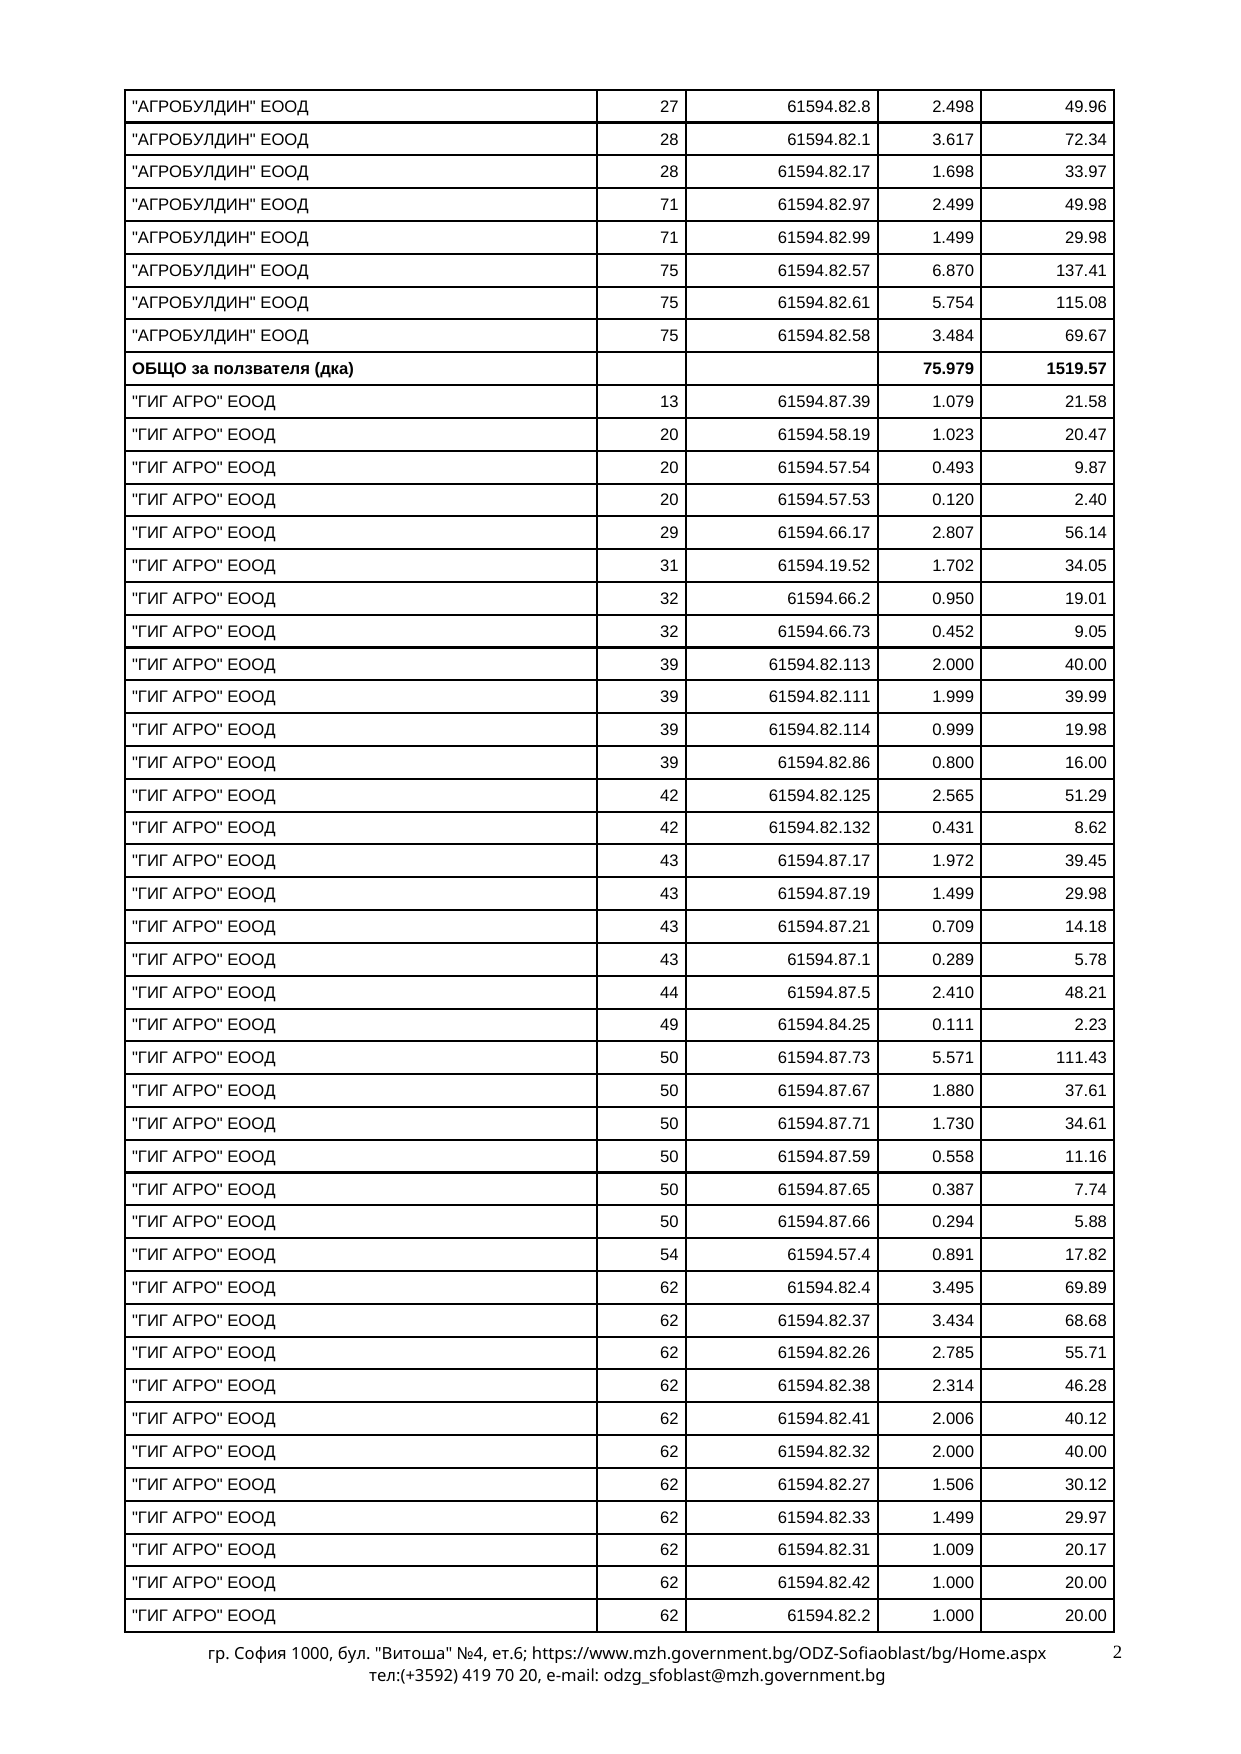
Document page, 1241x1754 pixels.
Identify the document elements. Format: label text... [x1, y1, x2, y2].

table_cell 61594.82.31 [687, 1535, 877, 1565]
table_cell "ГИГ АГРО" ЕООД [126, 1436, 596, 1467]
table_cell 2.498 [879, 91, 980, 121]
table_cell 61594.87.17 [687, 845, 877, 876]
table_cell 61594.82.8 [687, 91, 877, 121]
table_cell 34.05 [982, 550, 1113, 581]
table_cell "ГИГ АГРО" ЕООД [126, 780, 596, 811]
table_cell "АГРОБУЛДИН" ЕООД [126, 288, 596, 318]
table_cell 2.314 [879, 1370, 980, 1401]
table_cell 61594.87.21 [687, 911, 877, 942]
table_cell 0.950 [879, 583, 980, 614]
table_cell 61594.87.66 [687, 1206, 877, 1237]
table_cell 61594.82.27 [687, 1469, 877, 1499]
table_cell "ГИГ АГРО" ЕООД [126, 1370, 596, 1401]
table_cell "ГИГ АГРО" ЕООД [126, 1075, 596, 1106]
table_cell 3.484 [879, 320, 980, 351]
table_cell 61594.66.17 [687, 517, 877, 548]
table_cell 29 [598, 517, 685, 548]
table_cell "ГИГ АГРО" ЕООД [126, 1305, 596, 1336]
table_cell 50 [598, 1042, 685, 1073]
table_cell 3.434 [879, 1305, 980, 1336]
table_cell 30.12 [982, 1469, 1113, 1499]
table_cell 0.493 [879, 452, 980, 482]
table_cell 61594.82.58 [687, 320, 877, 351]
table_cell "ГИГ АГРО" ЕООД [126, 386, 596, 417]
table_cell 29.98 [982, 878, 1113, 909]
table_cell "ГИГ АГРО" ЕООД [126, 517, 596, 548]
table_cell 39.45 [982, 845, 1113, 876]
table_cell 31 [598, 550, 685, 581]
table_cell 0.452 [879, 616, 980, 646]
table_cell 62 [598, 1403, 685, 1434]
table_cell 1.023 [879, 419, 980, 449]
table_cell 27 [598, 91, 685, 121]
table_cell 61594.82.4 [687, 1272, 877, 1303]
table_cell 40.12 [982, 1403, 1113, 1434]
table_cell "ГИГ АГРО" ЕООД [126, 583, 596, 614]
table_cell 61594.82.114 [687, 714, 877, 745]
table_cell 0.891 [879, 1239, 980, 1270]
table_cell 37.61 [982, 1075, 1113, 1106]
table_cell "ГИГ АГРО" ЕООД [126, 1502, 596, 1532]
table_cell 50 [598, 1174, 685, 1204]
table_cell [598, 353, 685, 384]
table_cell 29.98 [982, 222, 1113, 253]
table_cell 61594.87.19 [687, 878, 877, 909]
table_cell "ГИГ АГРО" ЕООД [126, 813, 596, 843]
table_cell 75 [598, 255, 685, 286]
table_cell 32 [598, 616, 685, 646]
table_cell 62 [598, 1502, 685, 1532]
table_cell "ГИГ АГРО" ЕООД [126, 419, 596, 449]
table_cell 2.000 [879, 649, 980, 679]
table_cell "ГИГ АГРО" ЕООД [126, 1600, 596, 1631]
table_cell 61594.87.5 [687, 977, 877, 1007]
table_cell 61594.57.54 [687, 452, 877, 482]
table_cell 14.18 [982, 911, 1113, 942]
table_cell 1.972 [879, 845, 980, 876]
table_cell 49 [598, 1010, 685, 1040]
table_cell 13 [598, 386, 685, 417]
table_cell 61594.82.86 [687, 747, 877, 778]
table_cell 62 [598, 1600, 685, 1631]
table_cell 61594.82.132 [687, 813, 877, 843]
table_cell "ГИГ АГРО" ЕООД [126, 911, 596, 942]
table_cell 1.009 [879, 1535, 980, 1565]
table_cell 39 [598, 649, 685, 679]
table_cell 1.506 [879, 1469, 980, 1499]
table_cell "ГИГ АГРО" ЕООД [126, 681, 596, 712]
table_cell 5.754 [879, 288, 980, 318]
table_cell 2.410 [879, 977, 980, 1007]
table_cell 44 [598, 977, 685, 1007]
table_cell 61594.87.73 [687, 1042, 877, 1073]
table_cell 5.78 [982, 944, 1113, 974]
table_cell "АГРОБУЛДИН" ЕООД [126, 124, 596, 154]
table_cell 61594.66.2 [687, 583, 877, 614]
table_cell 137.41 [982, 255, 1113, 286]
table_cell 69.67 [982, 320, 1113, 351]
table_cell 40.00 [982, 649, 1113, 679]
table_cell 61594.82.42 [687, 1567, 877, 1598]
table_cell "ГИГ АГРО" ЕООД [126, 878, 596, 909]
table_cell 7.74 [982, 1174, 1113, 1204]
table_cell 61594.57.53 [687, 485, 877, 515]
table_cell 46.28 [982, 1370, 1113, 1401]
table_cell 61594.82.113 [687, 649, 877, 679]
table_cell 62 [598, 1436, 685, 1467]
table_cell 2.565 [879, 780, 980, 811]
table_cell "ГИГ АГРО" ЕООД [126, 944, 596, 974]
table_cell 1.702 [879, 550, 980, 581]
table_cell 62 [598, 1567, 685, 1598]
table_cell 43 [598, 878, 685, 909]
table_cell 61594.84.25 [687, 1010, 877, 1040]
table_cell 20.47 [982, 419, 1113, 449]
table_cell 17.82 [982, 1239, 1113, 1270]
table_cell 61594.82.57 [687, 255, 877, 286]
table_cell 61594.82.33 [687, 1502, 877, 1532]
table_cell 33.97 [982, 156, 1113, 187]
table_cell ОБЩО за ползвателя (дка) [126, 353, 596, 384]
table_cell 39 [598, 681, 685, 712]
table_cell 62 [598, 1305, 685, 1336]
table_cell 0.294 [879, 1206, 980, 1237]
table_cell 1.000 [879, 1567, 980, 1598]
table_cell "ГИГ АГРО" ЕООД [126, 1042, 596, 1073]
table_cell 61594.87.39 [687, 386, 877, 417]
table_cell 11.16 [982, 1141, 1113, 1171]
table_cell 2.000 [879, 1436, 980, 1467]
table_cell 50 [598, 1075, 685, 1106]
table_cell 50 [598, 1108, 685, 1139]
table_cell 62 [598, 1272, 685, 1303]
table_cell 49.98 [982, 189, 1113, 220]
table_cell 6.870 [879, 255, 980, 286]
table_cell 62 [598, 1535, 685, 1565]
table_cell "АГРОБУЛДИН" ЕООД [126, 222, 596, 253]
table_cell "ГИГ АГРО" ЕООД [126, 485, 596, 515]
table_cell 61594.82.26 [687, 1338, 877, 1368]
table_cell 1.499 [879, 878, 980, 909]
table_cell 111.43 [982, 1042, 1113, 1073]
table_cell 29.97 [982, 1502, 1113, 1532]
table_cell "ГИГ АГРО" ЕООД [126, 1239, 596, 1270]
table_cell "ГИГ АГРО" ЕООД [126, 747, 596, 778]
table_cell 9.87 [982, 452, 1113, 482]
table_cell "ГИГ АГРО" ЕООД [126, 1174, 596, 1204]
table_cell "ГИГ АГРО" ЕООД [126, 1010, 596, 1040]
table_cell 0.558 [879, 1141, 980, 1171]
table_cell [687, 353, 877, 384]
table_cell 50 [598, 1141, 685, 1171]
table_cell 0.800 [879, 747, 980, 778]
table_cell 61594.82.1 [687, 124, 877, 154]
table_cell "ГИГ АГРО" ЕООД [126, 1272, 596, 1303]
table_cell 61594.87.71 [687, 1108, 877, 1139]
table_cell 43 [598, 944, 685, 974]
table_cell 115.08 [982, 288, 1113, 318]
table_cell "АГРОБУЛДИН" ЕООД [126, 320, 596, 351]
table_cell 61594.82.32 [687, 1436, 877, 1467]
table_cell 51.29 [982, 780, 1113, 811]
table_cell 40.00 [982, 1436, 1113, 1467]
table_cell 32 [598, 583, 685, 614]
table_cell 61594.82.99 [687, 222, 877, 253]
table_cell "ГИГ АГРО" ЕООД [126, 1567, 596, 1598]
table_cell 5.571 [879, 1042, 980, 1073]
table_cell 61594.66.73 [687, 616, 877, 646]
table_cell 61594.82.61 [687, 288, 877, 318]
table_cell 20 [598, 485, 685, 515]
table_cell 2.006 [879, 1403, 980, 1434]
table_cell 1.499 [879, 1502, 980, 1532]
table_cell 61594.82.37 [687, 1305, 877, 1336]
table_cell 0.120 [879, 485, 980, 515]
table_cell 75 [598, 288, 685, 318]
table_cell 49.96 [982, 91, 1113, 121]
table_cell 0.111 [879, 1010, 980, 1040]
table_cell 62 [598, 1469, 685, 1499]
table_cell 5.88 [982, 1206, 1113, 1237]
table_cell 19.98 [982, 714, 1113, 745]
table_cell 34.61 [982, 1108, 1113, 1139]
table_cell "ГИГ АГРО" ЕООД [126, 1141, 596, 1171]
table_cell 0.431 [879, 813, 980, 843]
table_cell 61594.87.1 [687, 944, 877, 974]
table_cell 39.99 [982, 681, 1113, 712]
table_cell 2.785 [879, 1338, 980, 1368]
table_cell 2.23 [982, 1010, 1113, 1040]
table_cell 1.499 [879, 222, 980, 253]
table_cell 1.880 [879, 1075, 980, 1106]
table_cell "ГИГ АГРО" ЕООД [126, 550, 596, 581]
table_cell 62 [598, 1370, 685, 1401]
table_cell 20.00 [982, 1567, 1113, 1598]
table_cell "АГРОБУЛДИН" ЕООД [126, 189, 596, 220]
table_cell 54 [598, 1239, 685, 1270]
table_cell "ГИГ АГРО" ЕООД [126, 1469, 596, 1499]
table_cell 16.00 [982, 747, 1113, 778]
table_cell "ГИГ АГРО" ЕООД [126, 616, 596, 646]
table_cell 20.00 [982, 1600, 1113, 1631]
table_cell 2.40 [982, 485, 1113, 515]
table_cell 42 [598, 813, 685, 843]
table_cell 61594.82.2 [687, 1600, 877, 1631]
table_cell 71 [598, 189, 685, 220]
table_cell 75.979 [879, 353, 980, 384]
table_cell 39 [598, 714, 685, 745]
table_cell 69.89 [982, 1272, 1113, 1303]
table_cell "АГРОБУЛДИН" ЕООД [126, 156, 596, 187]
table_cell "ГИГ АГРО" ЕООД [126, 1338, 596, 1368]
table_cell 61594.57.4 [687, 1239, 877, 1270]
table_cell 61594.87.59 [687, 1141, 877, 1171]
table_cell 28 [598, 124, 685, 154]
table_cell "ГИГ АГРО" ЕООД [126, 1206, 596, 1237]
table_cell "АГРОБУЛДИН" ЕООД [126, 91, 596, 121]
table_cell 50 [598, 1206, 685, 1237]
table_cell 72.34 [982, 124, 1113, 154]
table_cell 1.079 [879, 386, 980, 417]
table_cell 43 [598, 911, 685, 942]
table_cell 61594.82.97 [687, 189, 877, 220]
table_cell 1519.57 [982, 353, 1113, 384]
table_cell 61594.82.111 [687, 681, 877, 712]
table_cell 61594.19.52 [687, 550, 877, 581]
table_cell "ГИГ АГРО" ЕООД [126, 1403, 596, 1434]
table_cell 71 [598, 222, 685, 253]
table_cell 21.58 [982, 386, 1113, 417]
table_cell 42 [598, 780, 685, 811]
table_cell 61594.58.19 [687, 419, 877, 449]
table_cell "ГИГ АГРО" ЕООД [126, 714, 596, 745]
table_cell 9.05 [982, 616, 1113, 646]
table_cell 19.01 [982, 583, 1113, 614]
table_cell 39 [598, 747, 685, 778]
table_cell 2.499 [879, 189, 980, 220]
table_cell 61594.82.41 [687, 1403, 877, 1434]
table_cell 1.698 [879, 156, 980, 187]
table_cell 0.387 [879, 1174, 980, 1204]
table_cell 61594.82.17 [687, 156, 877, 187]
table_cell 20.17 [982, 1535, 1113, 1565]
table_cell 48.21 [982, 977, 1113, 1007]
table_cell 0.289 [879, 944, 980, 974]
table_cell 56.14 [982, 517, 1113, 548]
table_cell 0.709 [879, 911, 980, 942]
table_cell 68.68 [982, 1305, 1113, 1336]
table_cell 8.62 [982, 813, 1113, 843]
table_cell 61594.87.65 [687, 1174, 877, 1204]
table_cell 75 [598, 320, 685, 351]
table_cell 1.000 [879, 1600, 980, 1631]
table_cell "ГИГ АГРО" ЕООД [126, 845, 596, 876]
table_cell 0.999 [879, 714, 980, 745]
table_cell 2.807 [879, 517, 980, 548]
table_cell 61594.87.67 [687, 1075, 877, 1106]
table_cell 3.617 [879, 124, 980, 154]
table_cell 55.71 [982, 1338, 1113, 1368]
table_cell 61594.82.38 [687, 1370, 877, 1401]
table_cell 43 [598, 845, 685, 876]
table_cell "ГИГ АГРО" ЕООД [126, 1108, 596, 1139]
table_cell 20 [598, 419, 685, 449]
table_cell 28 [598, 156, 685, 187]
table_cell 1.999 [879, 681, 980, 712]
table_cell "ГИГ АГРО" ЕООД [126, 977, 596, 1007]
table_cell "АГРОБУЛДИН" ЕООД [126, 255, 596, 286]
table_cell 62 [598, 1338, 685, 1368]
table_cell "ГИГ АГРО" ЕООД [126, 452, 596, 482]
table_cell "ГИГ АГРО" ЕООД [126, 649, 596, 679]
table_cell 1.730 [879, 1108, 980, 1139]
table_cell 3.495 [879, 1272, 980, 1303]
table_cell "ГИГ АГРО" ЕООД [126, 1535, 596, 1565]
table_cell 20 [598, 452, 685, 482]
table_cell 61594.82.125 [687, 780, 877, 811]
